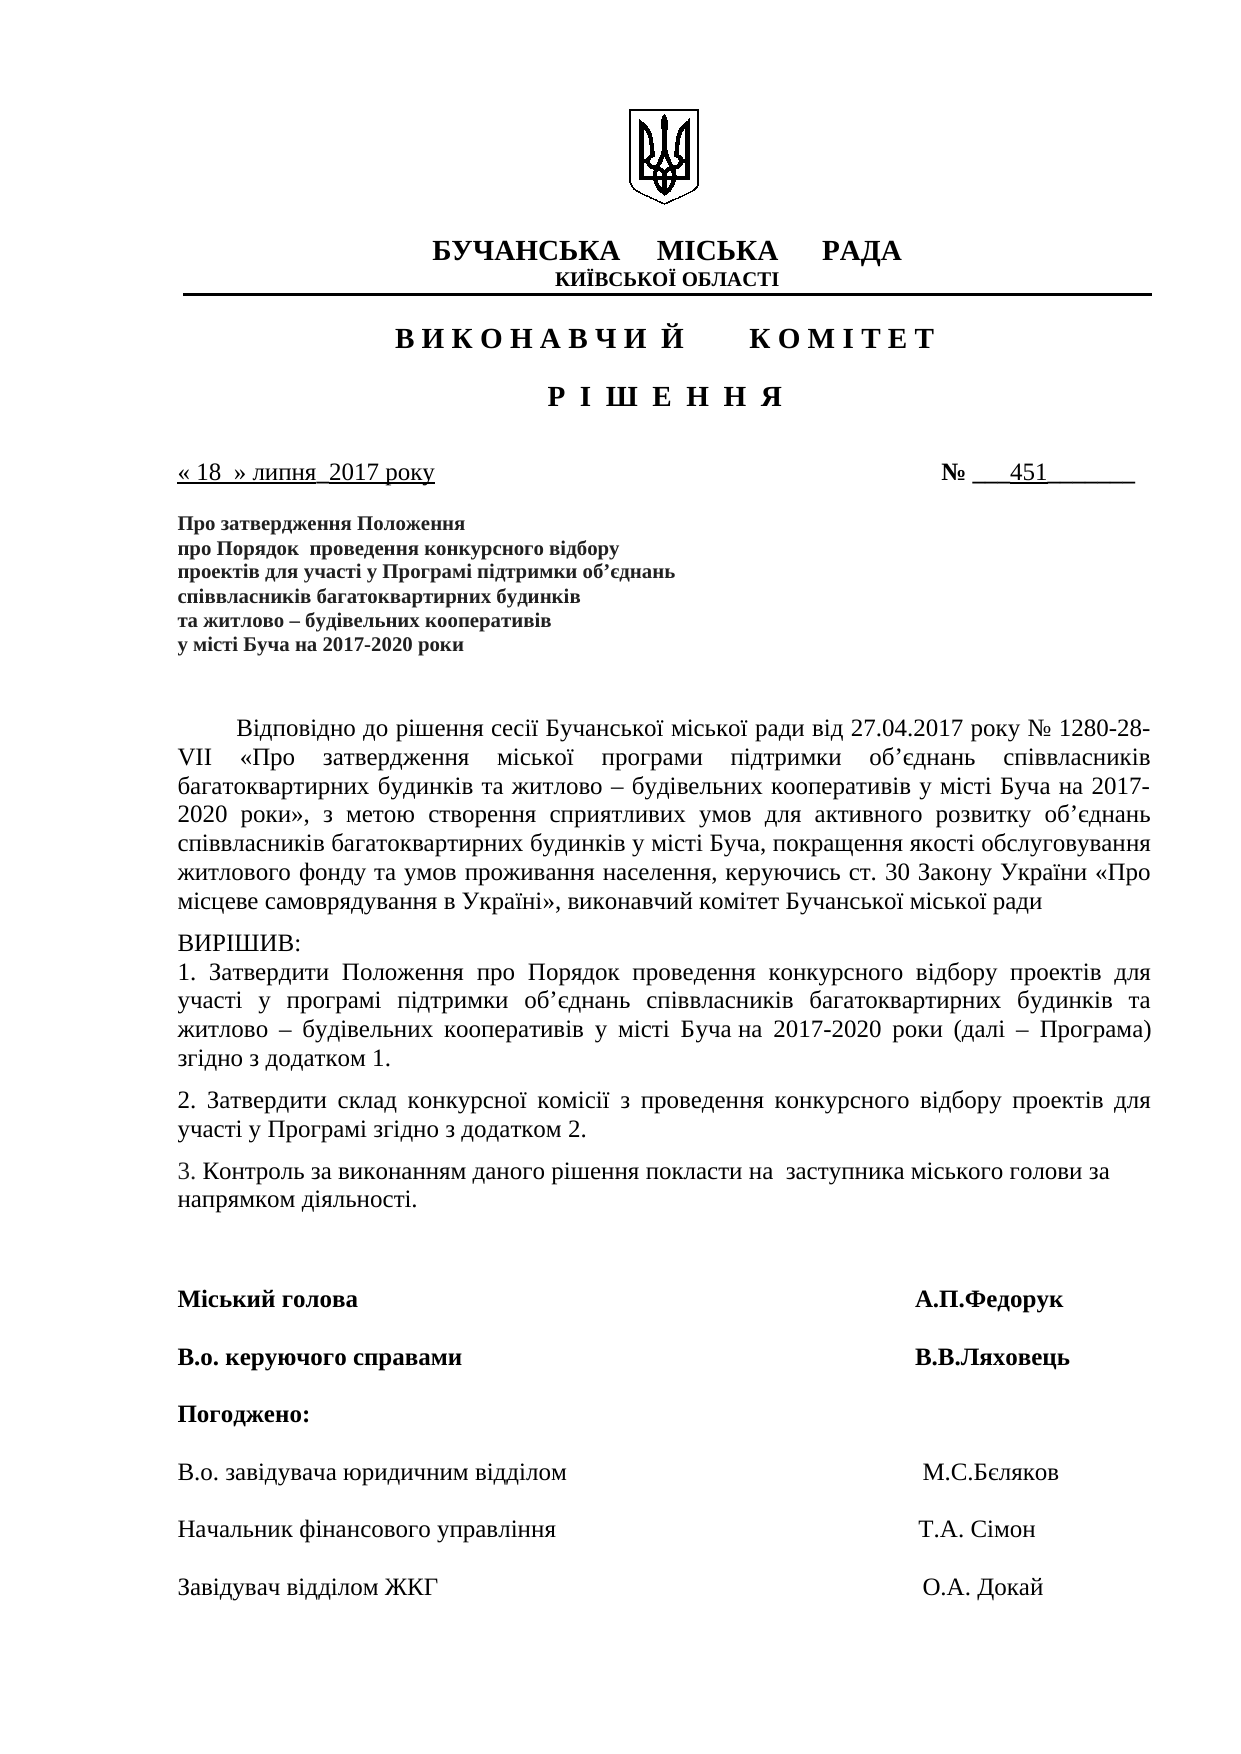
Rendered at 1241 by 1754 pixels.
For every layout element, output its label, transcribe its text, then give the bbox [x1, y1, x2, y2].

text ВИРІШИВ: 1. Затвердити Положення про Порядок проведення конкурсного відбору проектів для участі у програмі підтримки об’єднань співвласників багатоквартирних будинків та житлово – будівельних кооперативів у місті Буча на 2017-2020 роки (далі – Програма) згідно з додатком 1. [177, 928, 1152, 1072]
subtitle Завідувач відділом ЖКГ О.А. Докай [177, 1572, 1152, 1600]
title Про затвердження Положення про Порядок проведення конкурсного відбору проектів для участі у Програмі підтримки об’єднань співвласників багатоквартирних будинків та житлово – будівельних кооперативів у місті Буча на 2017-2020 роки [177, 511, 1152, 694]
text Відповідно до рішення сесії Бучанської міської ради від 27.04.2017 року № 1280-28-VII «Про затвердження міської програми підтримки об’єднань співвласників багатоквартирних будинків та житлово – будівельних кооперативів у місті Буча на 2017-2020 роки», з метою створення сприятливих умов для активного розвитку об’єднань співвласників багатоквартирних будинків у місті Буча, покращення якості обслуговування житлового фонду та умов проживання населення, керуючись ст. 30 Закону України «Про місцеве самоврядування в Україні», виконавчий комітет Бучанської міської ради [177, 713, 1152, 914]
subtitle Р І Ш Е Н Н Я [177, 379, 1152, 413]
title В.о. завідувача юридичним відділом М.С.Бєляков [177, 1457, 1152, 1485]
title Начальник фінансового управління Т.А. Сімон [177, 1514, 1152, 1543]
text 3. Контроль за виконанням даного рішення покласти на заступника міського голови за напрямком діяльності. [177, 1156, 1152, 1213]
subtitle В И К О Н А В Ч И Й К О М І Т Е Т [177, 321, 1152, 354]
subtitle КИЇВСЬКОЇ ОБЛАСТІ [183, 267, 1152, 293]
text 2. Затвердити склад конкурсної комісії з проведення конкурсного відбору проектів для участі у Програмі згідно з додатком 2. [177, 1085, 1152, 1142]
title Погоджено: [177, 1399, 1152, 1428]
title Міський голова А.П.Федорук [177, 1284, 1152, 1313]
subtitle « 18 » липня_2017 року № ___451_______ [177, 457, 1152, 486]
title В.о. керуючого справами В.В.Ляховець [177, 1342, 1152, 1370]
text БУЧАНСЬКА МІСЬКА РАДА [183, 233, 1152, 267]
